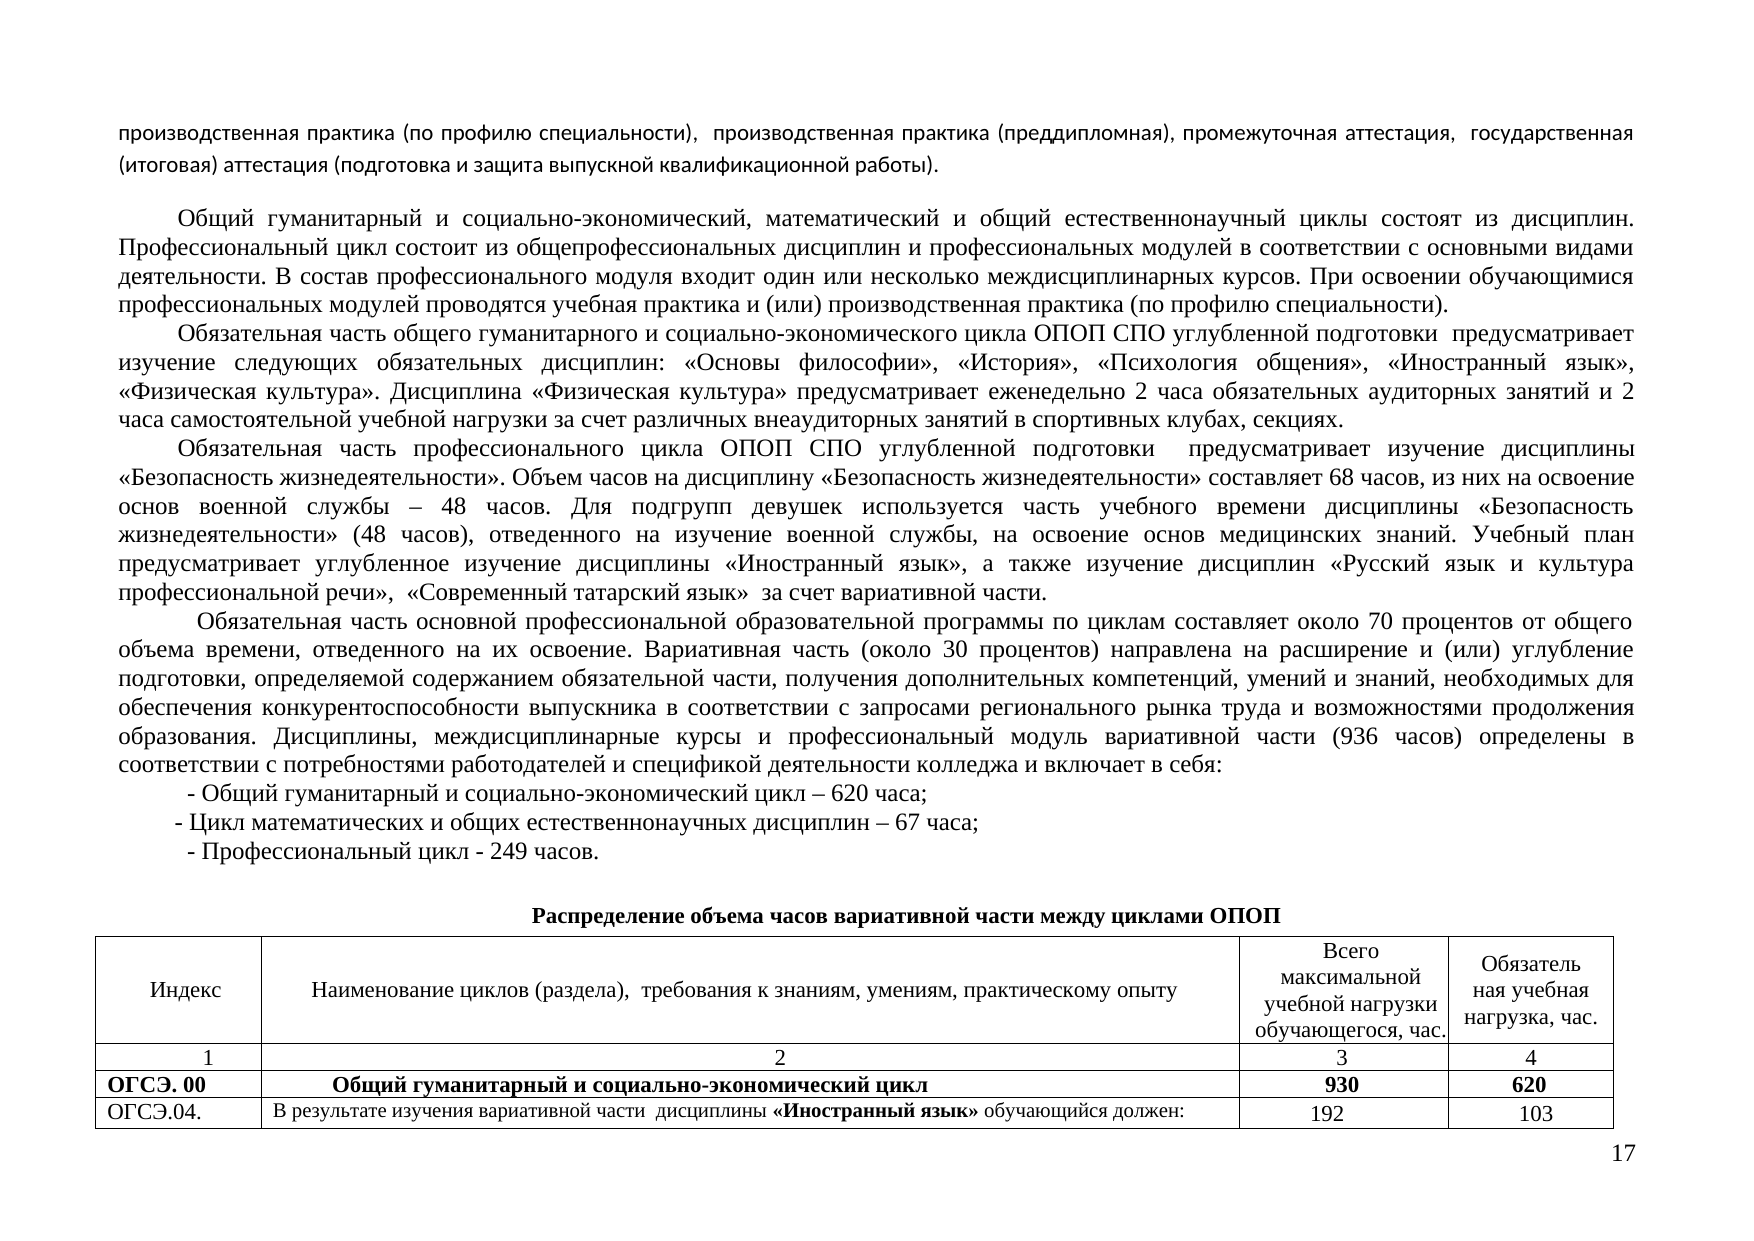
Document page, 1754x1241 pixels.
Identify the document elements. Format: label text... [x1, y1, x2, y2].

text - Профессиональный цикл - 249 часов. [118, 836, 1636, 864]
text Обязательная часть общего гуманитарного и социально-экономического цикла ОПОП СПО углубленной подготовки предусматривает изучение следующих обязательных дисциплин: «Основы философии», «История», «Психология общения», «Иностранный язык», «Физическая культура». Дисциплина «Физическая культура» предусматривает еженедельно 2 часа обязательных аудиторных занятий и 2 часа самостоятельной учебной нагрузки за счет различных внеаудиторных занятий в спортивных клубах, секциях. [118, 318, 1636, 433]
table_cell 3 [1240, 1044, 1448, 1070]
text - Общий гуманитарный и социально-экономический цикл – 620 часа; [118, 778, 1636, 807]
table_cell ОГСЭ. 00 [96, 1071, 261, 1097]
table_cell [262, 1098, 1239, 1128]
table_cell 103 [1449, 1098, 1613, 1128]
table_header Обязатель ная учебная нагрузка, час. [1449, 937, 1613, 1042]
table_cell 620 [1449, 1071, 1613, 1097]
table_cell Общий гуманитарный и социально-экономический цикл [262, 1071, 1239, 1097]
text Обязательная часть основной профессиональной образовательной программы по циклам составляет около 70 процентов от общего объема времени, отведенного на их освоение. Вариативная часть (около 30 процентов) направлена на расширение и (или) углубление подготовки, определяемой содержанием обязательной части, получения дополнительных компетенций, умений и знаний, необходимых для обеспечения конкурентоспособности выпускника в соответствии с запросами регионального рынка труда и возможностями продолжения образования. Дисциплины, междисциплинарные курсы и профессиональный модуль вариативной части (936 часов) определены в соответствии с потребностями работодателей и спецификой деятельности колледжа и включает в себя: [118, 606, 1636, 778]
table_cell ОГСЭ.04. [96, 1098, 261, 1128]
text Распределение объема часов вариативной части между циклами ОПОП [118, 902, 1636, 928]
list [118, 118, 1636, 178]
table_cell 1 [96, 1044, 261, 1070]
table_cell 192 [1240, 1098, 1448, 1128]
text - Цикл математических и общих естественнонаучных дисциплин – 67 часа; [118, 807, 1636, 836]
table_cell 930 [1240, 1071, 1448, 1097]
text Общий гуманитарный и социально-экономический, математический и общий естественнонаучный циклы состоят из дисциплин. Профессиональный цикл состоит из общепрофессиональных дисциплин и профессиональных модулей в соответствии с основными видами деятельности. В состав профессионального модуля входит один или несколько междисциплинарных курсов. При освоении обучающимися профессиональных модулей проводятся учебная практика и (или) производственная практика (по профилю специальности). [118, 203, 1636, 318]
table_header Наименование циклов (раздела), требования к знаниям, умениям, практическому опыту [262, 937, 1239, 1042]
table_cell 4 [1449, 1044, 1613, 1070]
table_header Индекс [96, 937, 261, 1042]
table_header Всего максимальной учебной нагрузки обучающегося, час. [1240, 937, 1448, 1042]
table_cell 2 [262, 1044, 1239, 1070]
text Обязательная часть профессионального цикла ОПОП СПО углубленной подготовки предусматривает изучение дисциплины «Безопасность жизнедеятельности». Объем часов на дисциплину «Безопасность жизнедеятельности» составляет 68 часов, из них на освоение основ военной службы – 48 часов. Для подгрупп девушек используется часть учебного времени дисциплины «Безопасность жизнедеятельности» (48 часов), отведенного на изучение военной службы, на освоение основ медицинских знаний. Учебный план предусматривает углубленное изучение дисциплины «Иностранный язык», а также изучение дисциплин «Русский язык и культура профессиональной речи», «Современный татарский язык» за счет вариативной части. [118, 433, 1636, 606]
